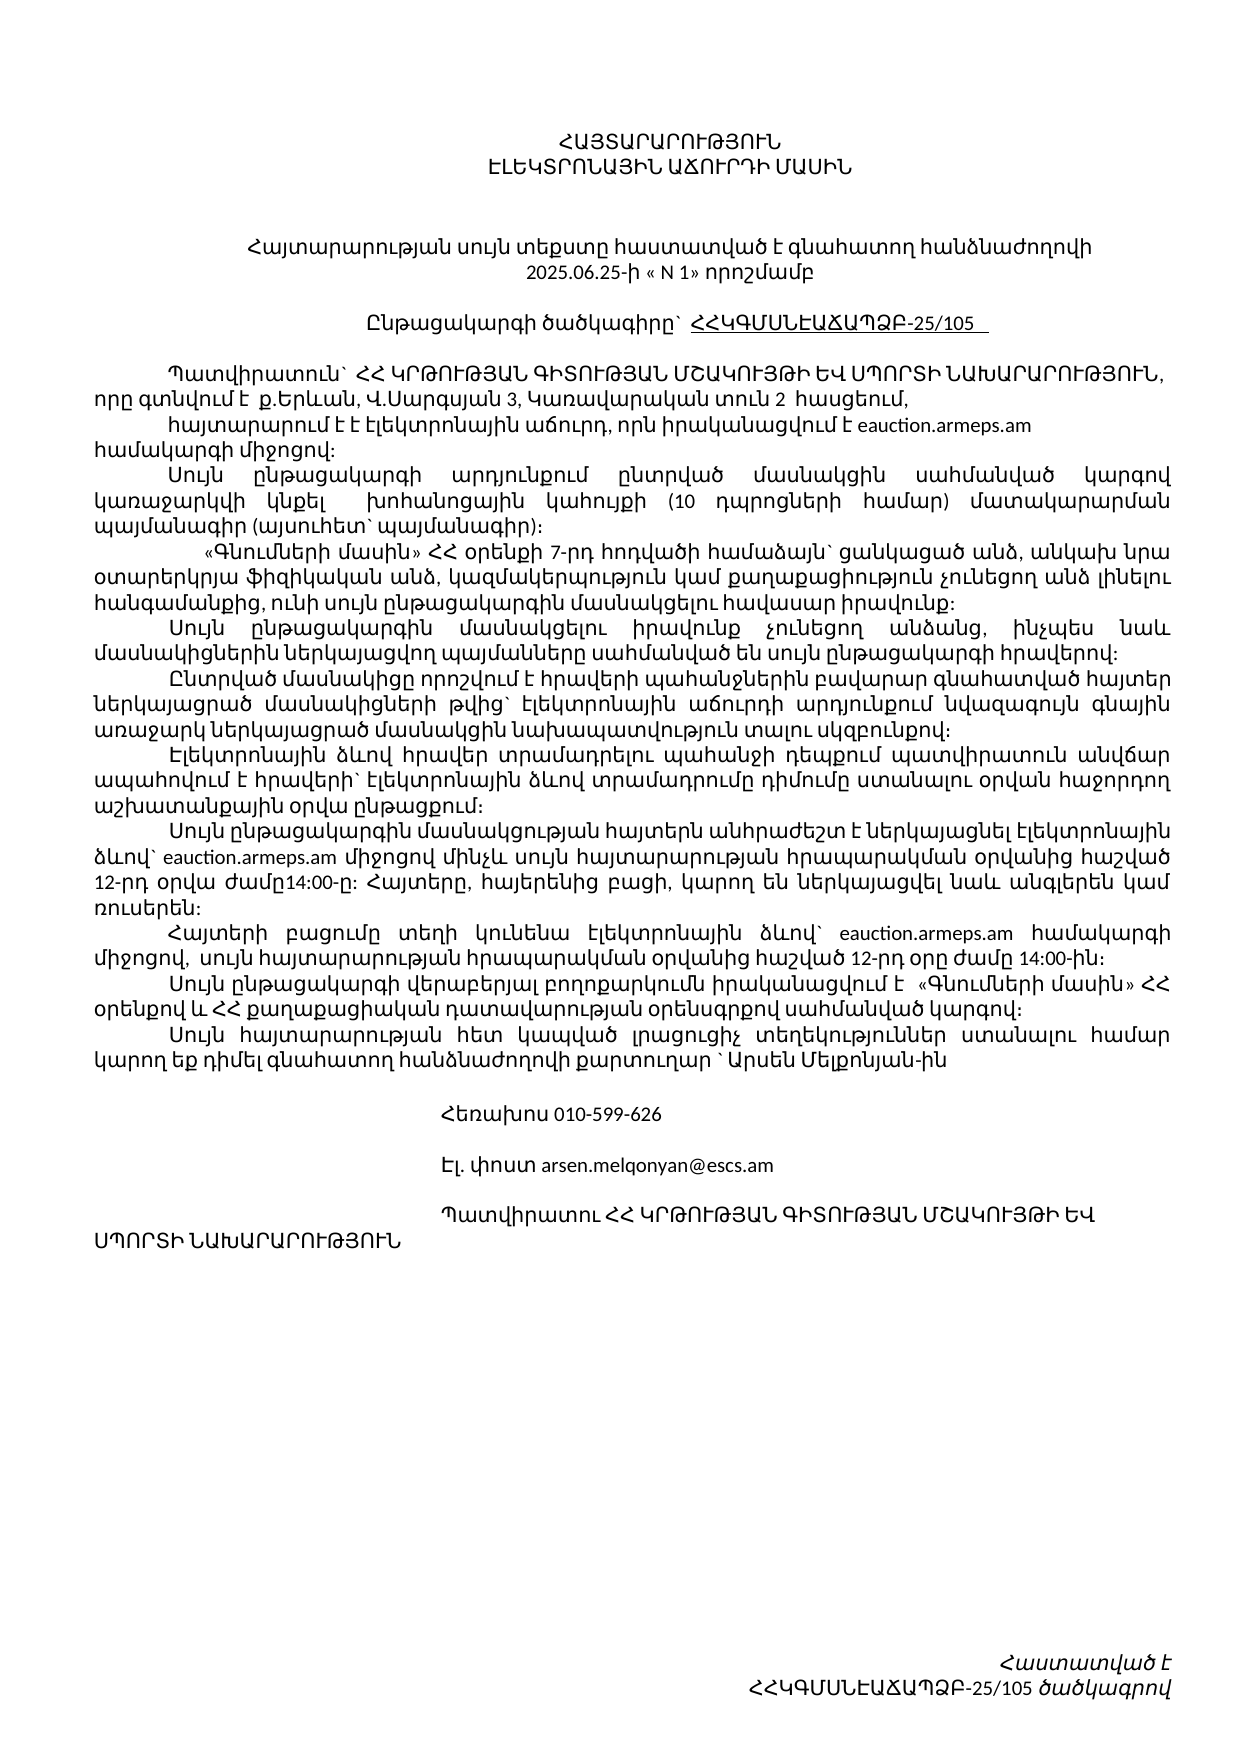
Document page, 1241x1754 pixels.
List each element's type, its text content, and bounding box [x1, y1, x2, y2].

text 2025.06.25 -ի « N 1» որոշմամբ [94, 259, 1171, 285]
text Հայտարարության սույն տեքստը հաստատված է գնահատող հանձնաժողովի [94, 234, 1171, 259]
text Սույն ընթացակարգի արդյունքում ընտրված մասնակցին սահմանված կարգով կառաջարկվի կնքել խոհանոցային կահույքի (10 դպրոցների համար) մատակարարման պայմանագիր (այսուհետ` պայմանագիր)։ [94, 463, 1171, 539]
text Էլեկտրոնային ձևով հրավեր տրամադրելու պահանջի դեպքում պատվիրատուն անվճար ապահովում է հրավերի` էլեկտրոնային ձևով տրամադրումը դիմումը ստանալու օրվան հաջորդող աշխատանքային օրվա ընթացքում։ [94, 742, 1171, 818]
text Հայտերի բացումը տեղի կունենա էլեկտրոնային ձևով` eauction.armeps.am համակարգի միջոցով, սույն հայտարարության հրապարակման օրվանից հաշված 12-րդ օրը ժամը 14:00-ին։ [94, 920, 1171, 971]
text «Գնումների մասին» ՀՀ օրենքի 7-րդ հոդվածի համաձայն` ցանկացած անձ, անկախ նրա օտարերկրյա ֆիզիկական անձ, կազմակերպություն կամ քաղաքացիություն չունեցող անձ լինելու հանգամանքից, ունի սույն ընթացակարգին մասնակցելու հավասար իրավունք: [94, 539, 1171, 615]
text Սույն ընթացակարգին մասնակցության հայտերն անհրաժեշտ է ներկայացնել էլեկտրոնային ձևով` eauction.armeps.am միջոցով մինչև սույն հայտարարության հրապարակման օրվանից հաշված 12-րդ օրվա ժամը14:00-ը: Հայտերը, հայերենից բացի, կարող են ներկայացվել նաև անգլերեն կամ ռուսերեն: [94, 818, 1171, 920]
text Պատվիրատուն` ՀՀ ԿՐԹՈՒԹՅԱՆ ԳԻՏՈՒԹՅԱՆ ՄՇԱԿՈՒՅԹԻ ԵՎ ՍՊՈՐՏԻ ՆԱԽԱՐԱՐՈՒԹՅՈՒՆ, որը գտնվում է ք.Երևան, Վ.Սարգսյան 3, Կառավարական տուն 2 հասցեում, [94, 361, 1171, 412]
text ՀՀԿԳՄՍՆԷԱՃԱՊՁԲ-25/105 ծածկագրով [94, 1675, 1171, 1701]
text Էլ. փոստ arsen.melqonyan@escs.am [94, 1152, 1171, 1177]
text Ընթացակարգի ծածկագիրը` ՀՀԿԳՄՍՆԷԱՃԱՊՁԲ-25/105 [94, 310, 1171, 336]
text Պատվիրատու ՀՀ ԿՐԹՈՒԹՅԱՆ ԳԻՏՈՒԹՅԱՆ ՄՇԱԿՈՒՅԹԻ ԵՎ ՍՊՈՐՏԻ ՆԱԽԱՐԱՐՈՒԹՅՈՒՆ [94, 1203, 1171, 1253]
text հայտարարում է է էլեկտրոնային աճուրդ, որն իրականացվում է eauction.armeps.am համակարգի միջոցով: [94, 412, 1171, 463]
text Սույն ընթացակարգին մասնակցելու իրավունք չունեցող անձանց, ինչպես նաև մասնակիցներին ներկայացվող պայմանները սահմանված են սույն ընթացակարգի հրավերով: [94, 615, 1171, 666]
text ՀԱՅՏԱՐԱՐՈՒԹՅՈՒՆ [94, 129, 1171, 154]
text Սույն ընթացակարգի վերաբերյալ բողոքարկումն իրականացվում է «Գնումների մասին» ՀՀ օրենքով և ՀՀ քաղաքացիական դատավարության օրենսգրքով սահմանված կարգով։ [94, 971, 1171, 1022]
text ԷԼԵԿՏՐՈՆԱՅԻՆ ԱՃՈՒՐԴԻ ՄԱՍԻՆ [94, 154, 1171, 180]
text Հաստատված է [94, 1650, 1171, 1675]
text Ընտրված մասնակիցը որոշվում է հրավերի պահանջներին բավարար գնահատված հայտեր ներկայացրած մասնակիցների թվից` էլեկտրոնային աճուրդի արդյունքում նվազագույն գնային առաջարկ ներկայացրած մասնակցին նախապատվություն տալու սկզբունքով։ [94, 666, 1171, 742]
text Հեռախոս 010-599-626 [94, 1101, 1171, 1126]
text Սույն հայտարարության հետ կապված լրացուցիչ տեղեկություններ ստանալու համար կարող եք դիմել գնահատող հանձնաժողովի քարտուղար ` Արսեն Մելքոնյան-ին [94, 1022, 1171, 1073]
